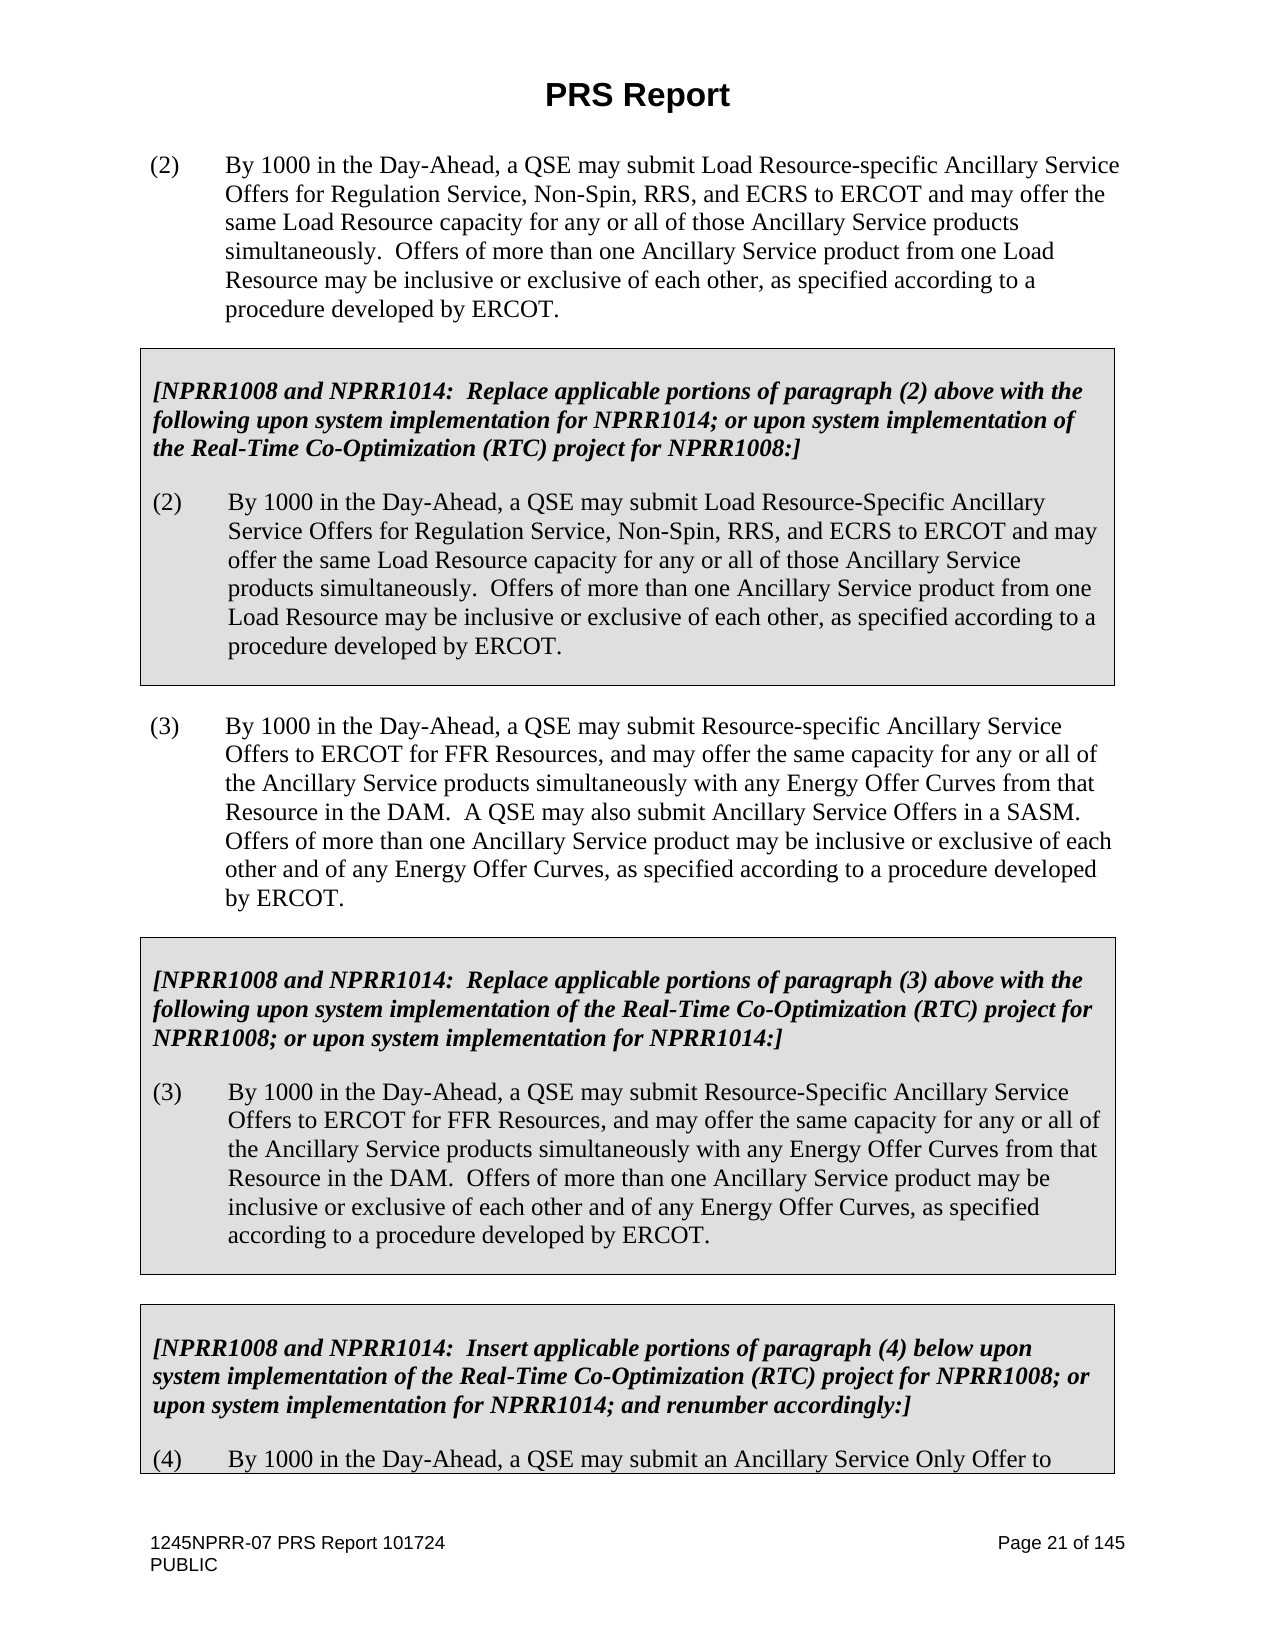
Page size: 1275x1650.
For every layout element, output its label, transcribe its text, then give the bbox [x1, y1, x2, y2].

table_header [NPRR1008 and NPRR1014: Replace applicable portions of paragraph (3) above with the following upon system implementation of the Real-Time Co-Optimization (RTC) project for NPRR1008; or upon system implementation for NPRR1014:] (3) By 1000 in the Day-Ahead, a QSE may submit Resource-Specific Ancillary Service Offers to ERCOT for FFR Resources, and may offer the same capacity for any or all of the Ancillary Service products simultaneously with any Energy Offer Curves from that Resource in the DAM. Offers of more than one Ancillary Service product may be inclusive or exclusive of each other and of any Energy Offer Curves, as specified according to a procedure developed by ERCOT. [141, 938, 1115, 1274]
table_header [NPRR1008 and NPRR1014: Replace applicable portions of paragraph (2) above with the following upon system implementation for NPRR1014; or upon system implementation of the Real-Time Co-Optimization (RTC) project for NPRR1008:] (2) By 1000 in the Day-Ahead, a QSE may submit Load Resource-Specific Ancillary Service Offers for Regulation Service, Non-Spin, RRS, and ECRS to ERCOT and may offer the same Load Resource capacity for any or all of those Ancillary Service products simultaneously. Offers of more than one Ancillary Service product from one Load Resource may be inclusive or exclusive of each other, as specified according to a procedure developed by ERCOT. [141, 349, 1114, 685]
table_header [141, 1305, 1114, 1473]
text (2) By 1000 in the Day-Ahead, a QSE may submit Load Resource-specific Ancillary Service Offers for Regulation Service, Non-Spin, RRS, and ECRS to ERCOT and may offer the same Load Resource capacity for any or all of those Ancillary Service products simultaneously. Offers of more than one Ancillary Service product from one Load Resource may be inclusive or exclusive of each other, as specified according to a procedure developed by ERCOT. [150, 150, 1125, 322]
text (3) By 1000 in the Day-Ahead, a QSE may submit Resource-specific Ancillary Service Offers to ERCOT for FFR Resources, and may offer the same capacity for any or all of the Ancillary Service products simultaneously with any Energy Offer Curves from that Resource in the DAM. A QSE may also submit Ancillary Service Offers in a SASM. Offers of more than one Ancillary Service product may be inclusive or exclusive of each other and of any Energy Offer Curves, as specified according to a procedure developed by ERCOT. [150, 711, 1125, 912]
